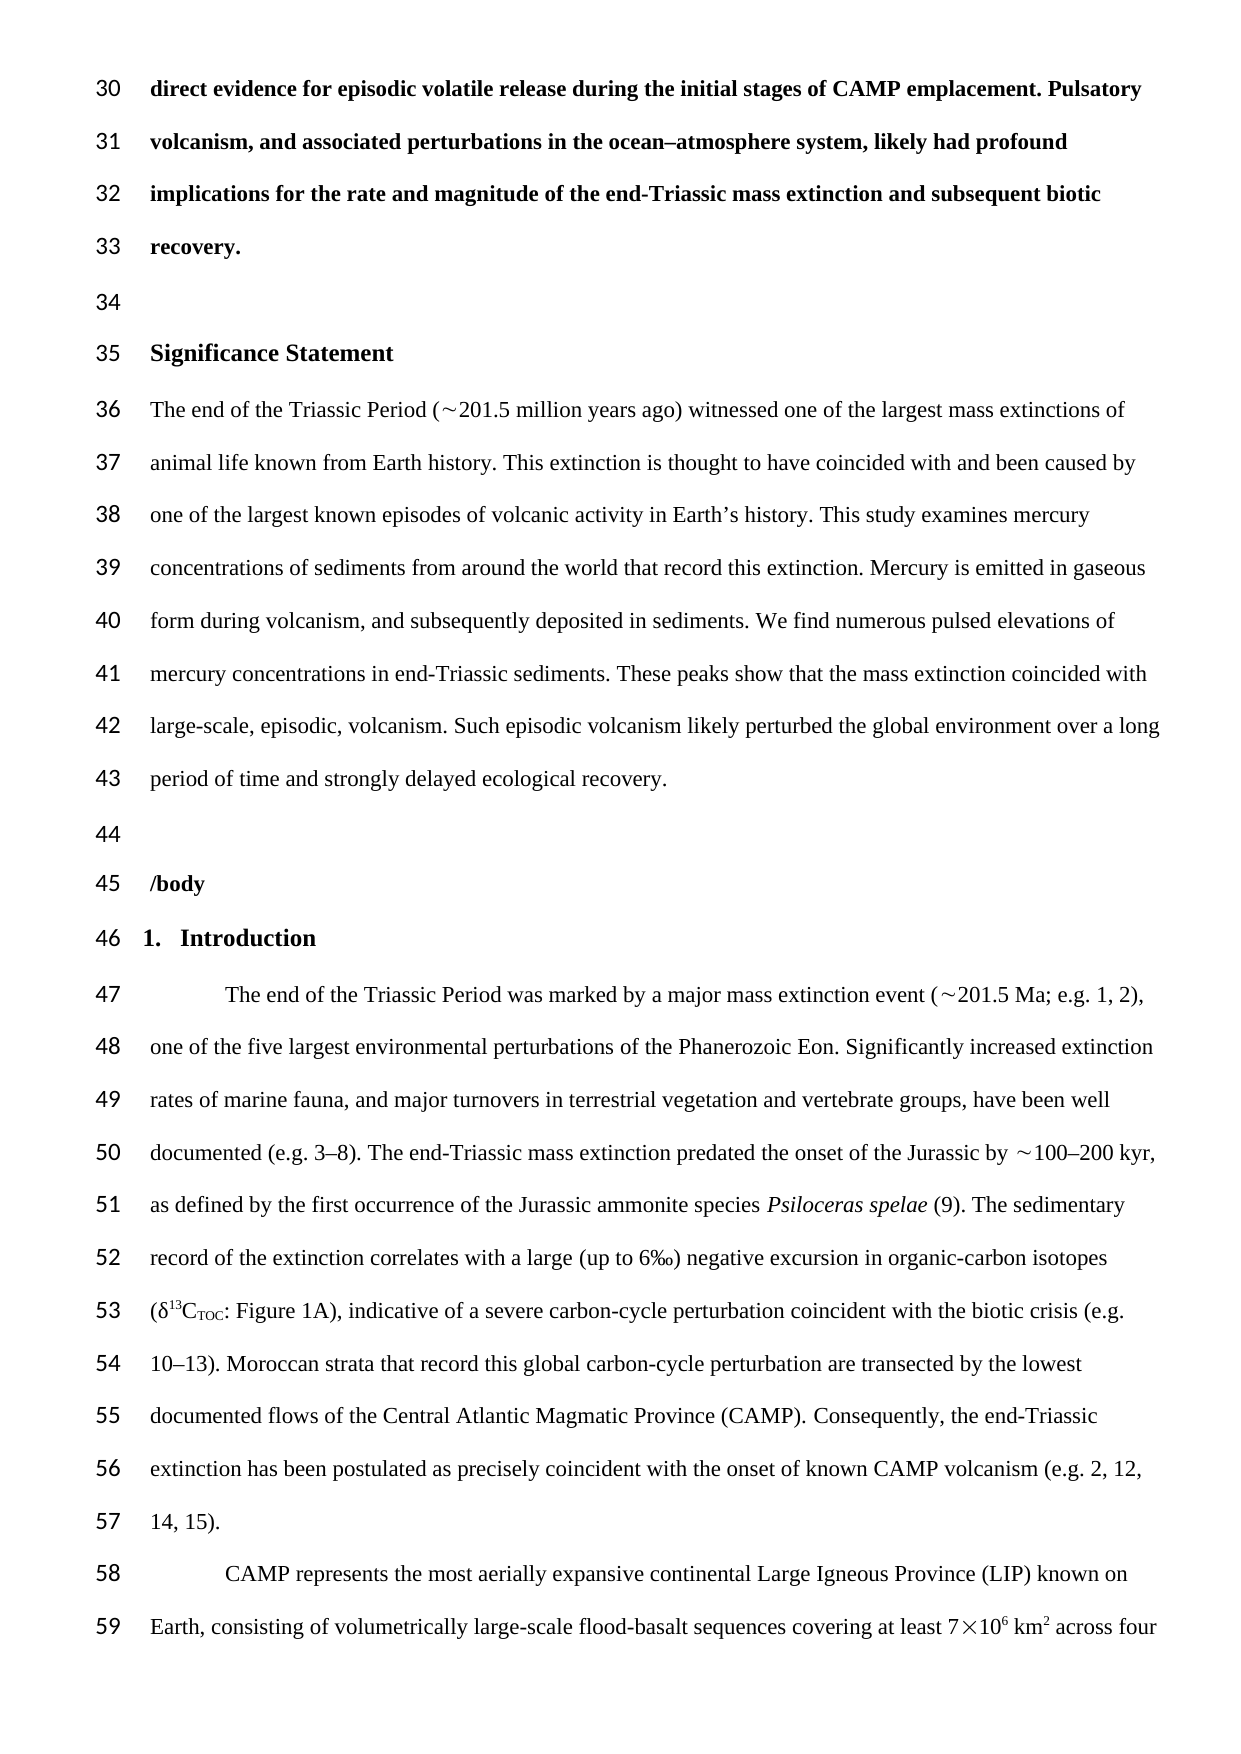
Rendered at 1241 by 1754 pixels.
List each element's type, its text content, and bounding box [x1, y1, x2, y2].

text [150, 1560, 1165, 1639]
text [120, 75, 1165, 259]
text The end of the Triassic Period was marked by a major mass extinction event (201.5 Ma; e.g. 1, 2), one of the five largest environmental perturbations of the Phanerozoic Eon. Significantly increased extinction rates of marine fauna, and major turnovers in terrestrial vegetation and vertebrate groups, have been well documented (e.g. 3–8). The end-Triassic mass extinction predated the onset of the Jurassic by 100–200 kyr, as defined by the first occurrence of the Jurassic ammonite species Psiloceras spelae (9). The sedimentary record of the extinction correlates with a large (up to 6‰) negative excursion in organic-carbon isotopes (δ13CTOC: Figure 1A), indicative of a severe carbon-cycle perturbation coincident with the biotic crisis (e.g. 10–13). Moroccan strata that record this global carbon-cycle perturbation are transected by the lowest documented flows of the Central Atlantic Magmatic Province (CAMP). Consequently, the end-Triassic extinction has been postulated as precisely coincident with the onset of known CAMP volcanism (e.g. 2, 12, 14, 15). [150, 981, 1165, 1534]
text /body [150, 870, 1165, 897]
text The end of the Triassic Period (201.5 million years ago) witnessed one of the largest mass extinctions of animal life known from Earth history. This extinction is thought to have coincided with and been caused by one of the largest known episodes of volcanic activity in Earth’s history. This study examines mercury concentrations of sediments from around the world that record this extinction. Mercury is emitted in gaseous form during volcanism, and subsequently deposited in sediments. We find numerous pulsed elevations of mercury concentrations in end-Triassic sediments. These peaks show that the mass extinction coincided with large-scale, episodic, volcanism. Such episodic volcanism likely perturbed the global environment over a long period of time and strongly delayed ecological recovery. [150, 396, 1165, 791]
text Significance Statement [150, 338, 1165, 367]
list Introduction [142, 923, 1165, 952]
